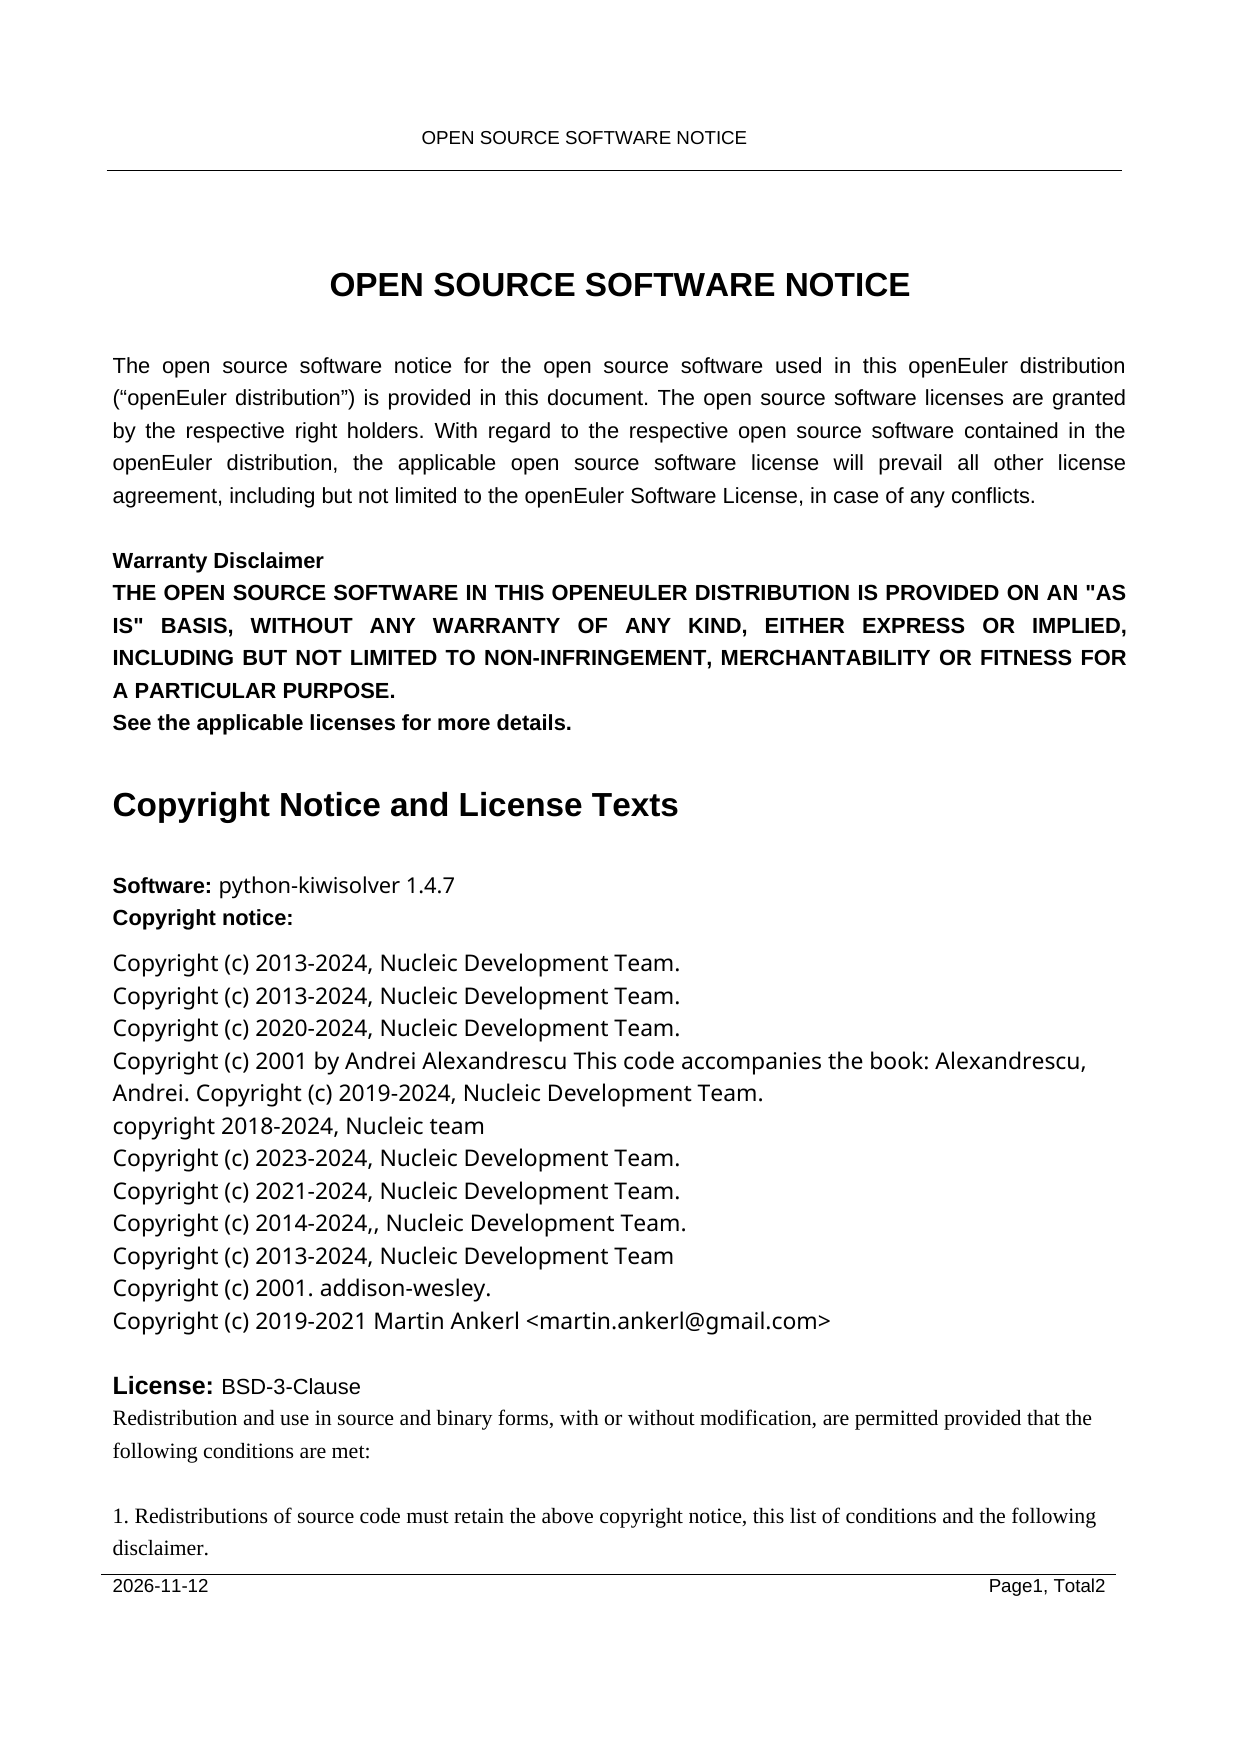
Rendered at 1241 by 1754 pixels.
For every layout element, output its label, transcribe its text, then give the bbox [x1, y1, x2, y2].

title Software: python-kiwisolver 1.4.7 [112, 869, 1128, 901]
text Warranty Disclaimer [112, 544, 1128, 576]
text Copyright notice: [112, 901, 1128, 934]
text The open source software notice for the open source software used in this openEuler distribution (“openEuler distribution”) is provided in this document. The open source software licenses are granted by the respective right holders. With regard to the respective open source software contained in the openEuler distribution, the applicable open source software license will prevail all other license agreement, including but not limited to the openEuler Software License, in case of any conflicts. [112, 349, 1128, 511]
text OPEN SOURCE SOFTWARE NOTICE [112, 251, 1128, 316]
text THE OPEN SOURCE SOFTWARE IN THIS OPENEULER DISTRIBUTION IS PROVIDED ON AN "AS IS" BASIS, WITHOUT ANY WARRANTY OF ANY KIND, EITHER EXPRESS OR IMPLIED, INCLUDING BUT NOT LIMITED TO NON-INFRINGEMENT, MERCHANTABILITY OR FITNESS FOR A PARTICULAR PURPOSE. See the applicable licenses for more details. [112, 576, 1128, 739]
text Copyright (c) 2013-2024, Nucleic Development Team. Copyright (c) 2013-2024, Nucleic Development Team. Copyright (c) 2020-2024, Nucleic Development Team. Copyright (c) 2001 by Andrei Alexandrescu This code accompanies the book: Alexandrescu, Andrei. Copyright (c) 2019-2024, Nucleic Development Team. copyright 2018-2024, Nucleic team Copyright (c) 2023-2024, Nucleic Development Team. Copyright (c) 2021-2024, Nucleic Development Team. Copyright (c) 2014-2024,, Nucleic Development Team. Copyright (c) 2013-2024, Nucleic Development Team Copyright (c) 2001. addison-wesley. Copyright (c) 2019-2021 Martin Ankerl <martin.ankerl@gmail.com> [112, 947, 1128, 1369]
text Copyright Notice and License Texts [112, 771, 1128, 836]
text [112, 1402, 1128, 1564]
text License: BSD-3-Clause [112, 1369, 1128, 1402]
